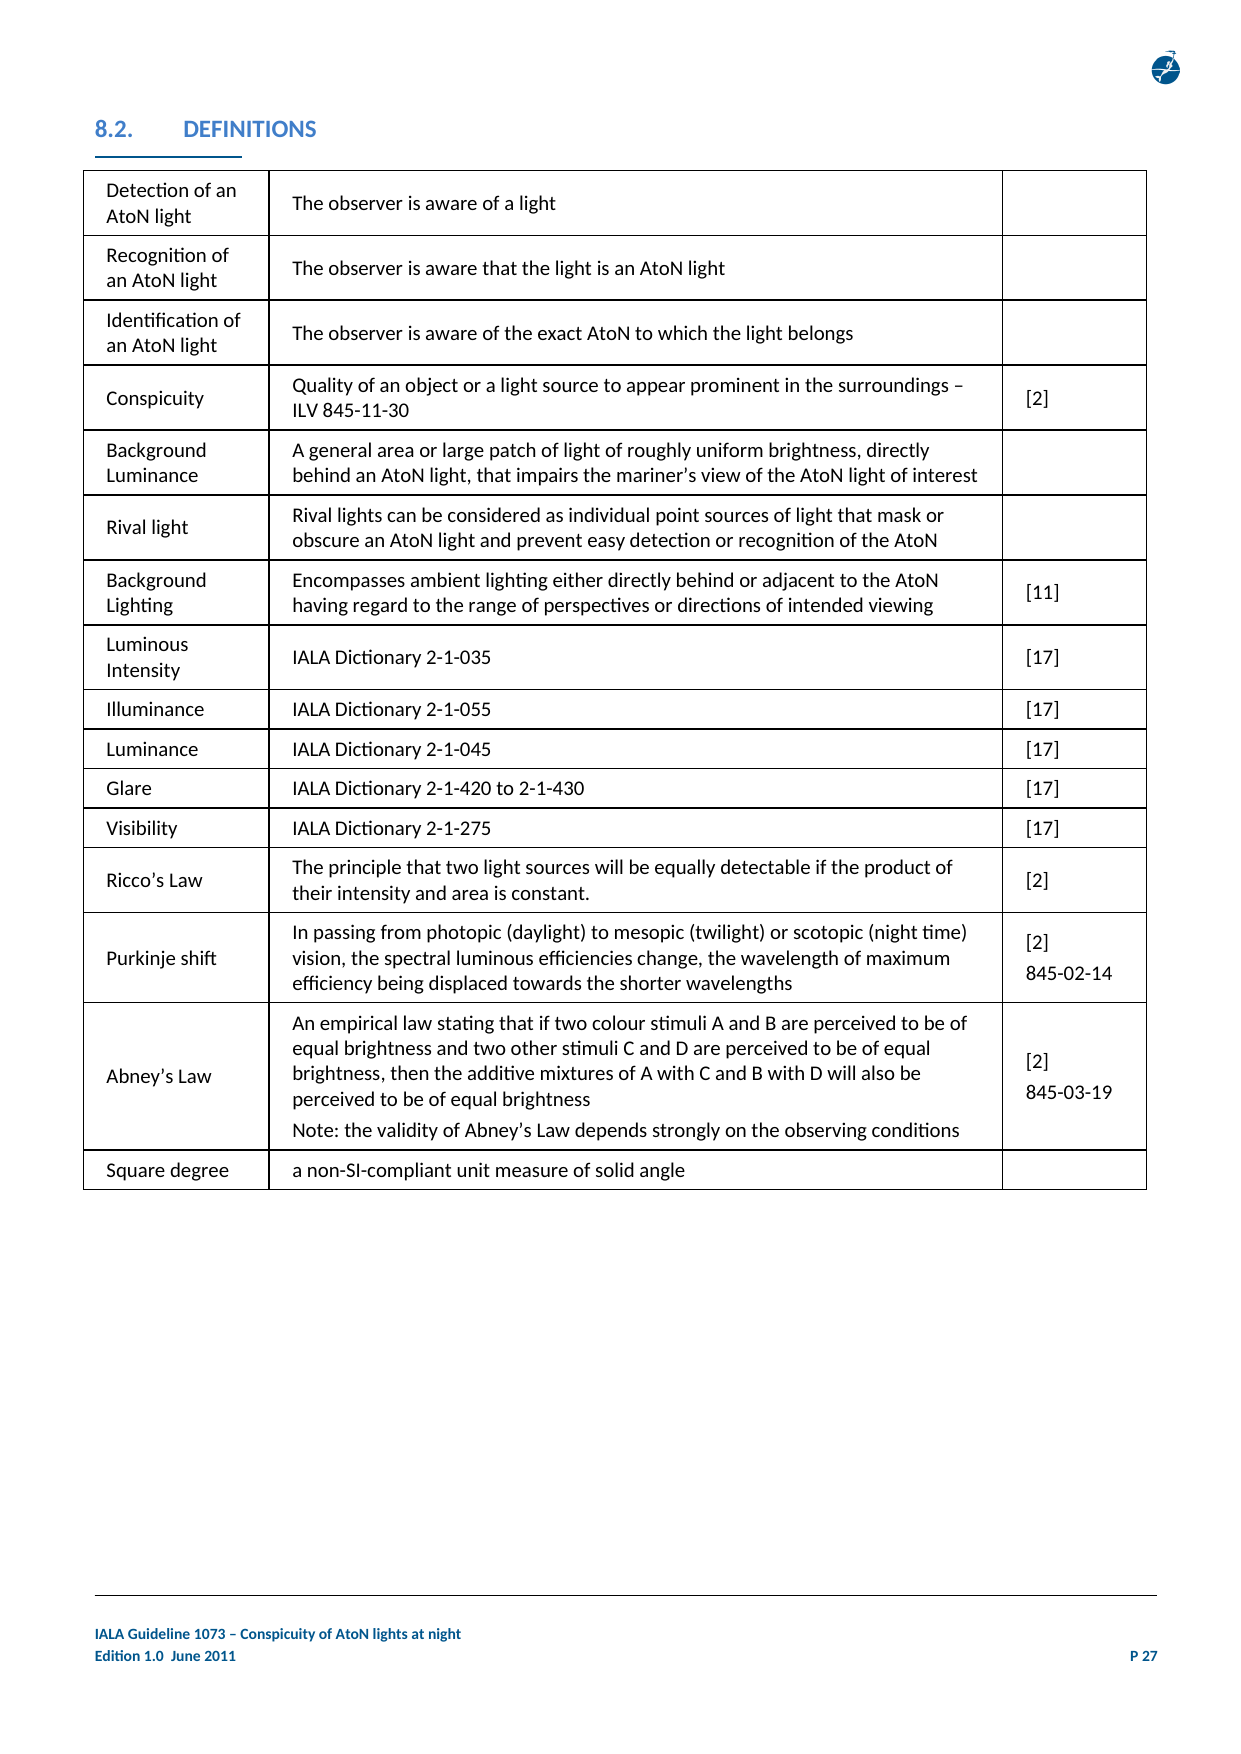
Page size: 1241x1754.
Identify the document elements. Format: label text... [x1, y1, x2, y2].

table_cell Encompasses ambient lighting either directly behind or adjacent to the AtoN having regard to the range of perspectives or directions of intended viewing [270, 561, 1002, 624]
table_cell Conspicuity [84, 366, 268, 429]
table_cell IALA Dictionary 2-1-420 to 2-1-430 [270, 769, 1002, 807]
table_cell [17] [1003, 769, 1146, 807]
table_header [1003, 171, 1146, 234]
table_header The observer is aware of a light [270, 171, 1002, 234]
table_cell Rival light [84, 496, 268, 559]
table_cell Visibility [84, 809, 268, 847]
table_cell The observer is aware that the light is an AtoN light [270, 236, 1002, 299]
table_cell [1003, 301, 1146, 364]
table_cell IALA Dictionary 2-1-045 [270, 730, 1002, 768]
table_cell Identification of an AtoN light [84, 301, 268, 364]
table_cell [17] [1003, 730, 1146, 768]
table_cell Square degree [84, 1151, 268, 1189]
table_cell Illuminance [84, 690, 268, 728]
table_cell [17] [1003, 690, 1146, 728]
table_cell Luminance [84, 730, 268, 768]
table_cell [11] [1003, 561, 1146, 624]
table_cell In passing from photopic (daylight) to mesopic (twilight) or scotopic (night time) vision, the spectral luminous efficiencies change, the wavelength of maximum efficiency being displaced towards the shorter wavelengths [270, 913, 1002, 1002]
table_cell IALA Dictionary 2-1-035 [270, 626, 1002, 689]
table_cell Glare [84, 769, 268, 807]
table_cell [2] 845-02-14 [1003, 913, 1146, 1002]
table_cell [2] [1003, 366, 1146, 429]
table_cell [17] [1003, 626, 1146, 689]
table_cell The observer is aware of the exact AtoN to which the light belongs [270, 301, 1002, 364]
table_cell [1003, 496, 1146, 559]
table_cell Background Luminance [84, 431, 268, 494]
table_header Detection of an AtoN light [84, 171, 268, 234]
table_cell Rival lights can be considered as individual point sources of light that mask or obscure an AtoN light and prevent easy detection or recognition of the AtoN [270, 496, 1002, 559]
table_cell IALA Dictionary 2-1-275 [270, 809, 1002, 847]
subtitle Definitions [94, 113, 1157, 144]
table_cell Luminous Intensity [84, 626, 268, 689]
table_cell IALA Dictionary 2-1-055 [270, 690, 1002, 728]
picture [1120, 0, 1239, 119]
table_cell A general area or large patch of light of roughly uniform brightness, directly behind an AtoN light, that impairs the mariner’s view of the AtoN light of interest [270, 431, 1002, 494]
table_cell [1003, 1151, 1146, 1189]
table_cell The principle that two light sources will be equally detectable if the product of their intensity and area is constant. [270, 848, 1002, 912]
table_cell Purkinje shift [84, 913, 268, 1002]
table_cell [1003, 236, 1146, 299]
table_cell Ricco’s Law [84, 848, 268, 912]
table_cell [2] 845-03-19 [1003, 1003, 1146, 1149]
table_cell Background Lighting [84, 561, 268, 624]
table_cell An empirical law stating that if two colour stimuli A and B are perceived to be of equal brightness and two other stimuli C and D are perceived to be of equal brightness, then the additive mixtures of A with C and B with D will also be perceived to be of equal brightness Note: the validity of Abney’s Law depends strongly on the observing conditions [270, 1003, 1002, 1149]
table_cell [17] [1003, 809, 1146, 847]
table_cell Recognition of an AtoN light [84, 236, 268, 299]
table_cell [1003, 431, 1146, 494]
table_cell a non-SI-compliant unit measure of solid angle [270, 1151, 1002, 1189]
table_cell Quality of an object or a light source to appear prominent in the surroundings – ILV 845-11-30 [270, 366, 1002, 429]
table_cell Abney’s Law [84, 1003, 268, 1149]
table_cell [2] [1003, 848, 1146, 912]
